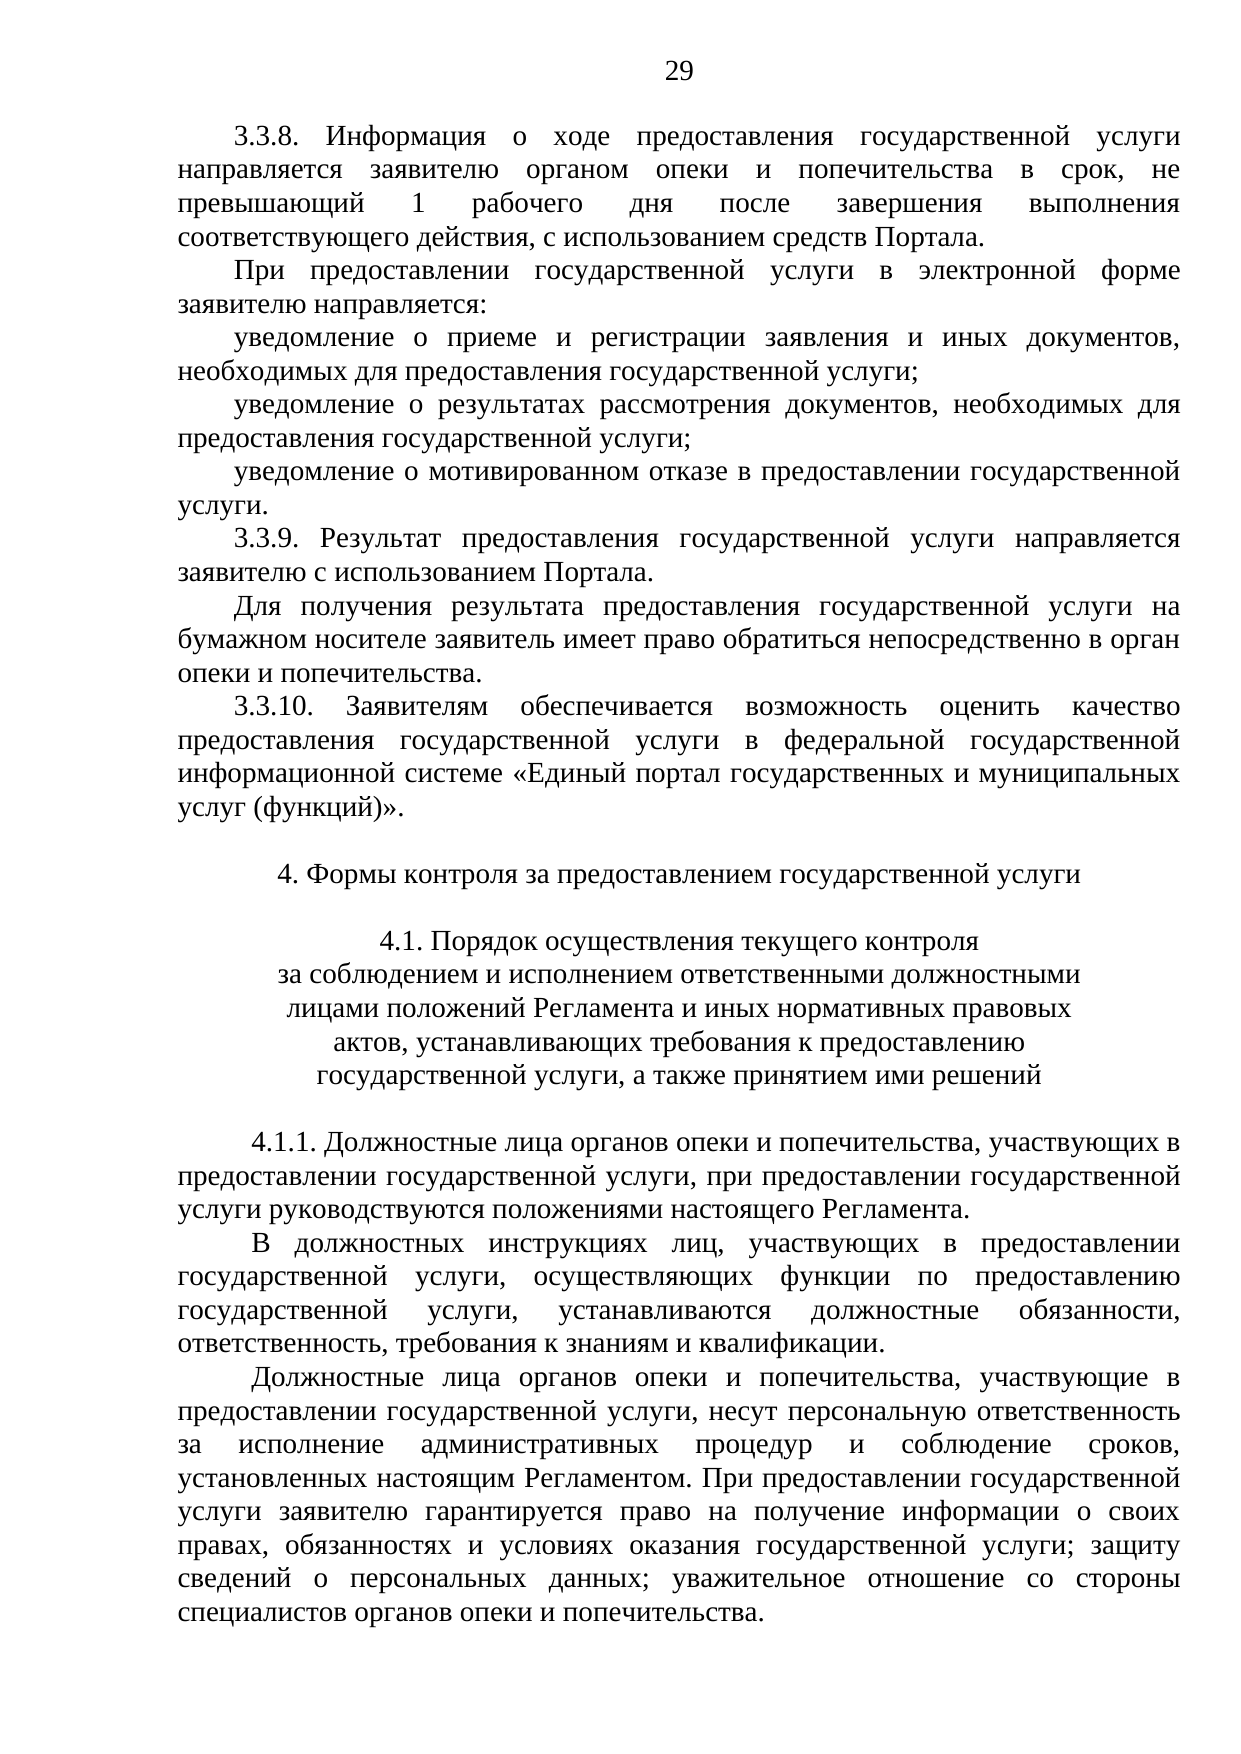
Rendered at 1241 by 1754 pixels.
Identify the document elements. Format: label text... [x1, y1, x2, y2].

text 3.3.9. Результат предоставления государственной услуги направляется заявителю с использованием Портала. [177, 521, 1181, 588]
text Должностные лица органов опеки и попечительства, участвующие в предоставлении государственной услуги, несут персональную ответственность за исполнение административных процедур и соблюдение сроков, установленных настоящим Регламентом. При предоставлении государственной услуги заявителю гарантируется право на получение информации о своих правах, обязанностях и условиях оказания государственной услуги; защиту сведений о персональных данных; уважительное отношение со стороны специалистов органов опеки и попечительства. [177, 1359, 1181, 1627]
text При предоставлении государственной услуги в электронной форме заявителю направляется: [177, 252, 1181, 319]
text 3.3.10. Заявителям обеспечивается возможность оценить качество предоставления государственной услуги в федеральной государственной информационной системе «Единый портал государственных и муниципальных услуг (функций)». [177, 688, 1181, 822]
text 3.3.8. Информация о ходе предоставления государственной услуги направляется заявителю органом опеки и попечительства в срок, не превышающий 1 рабочего дня после завершения выполнения соответствующего действия, с использованием средств Портала. [177, 118, 1181, 252]
text государственной услуги, а также принятием ими решений [177, 1057, 1181, 1091]
text уведомление о мотивированном отказе в предоставлении государственной услуги. [177, 453, 1181, 521]
text актов, устанавливающих требования к предоставлению [177, 1024, 1181, 1057]
text за соблюдением и исполнением ответственными должностными [177, 957, 1181, 990]
text В должностных инструкциях лиц, участвующих в предоставлении государственной услуги, осуществляющих функции по предоставлению государственной услуги, устанавливаются должностные обязанности, ответственность, требования к знаниям и квалификации. [177, 1225, 1181, 1359]
text уведомление о результатах рассмотрения документов, необходимых для предоставления государственной услуги; [177, 386, 1181, 453]
text Для получения результата предоставления государственной услуги на бумажном носителе заявитель имеет право обратиться непосредственно в орган опеки и попечительства. [177, 588, 1181, 688]
text 4.1. Порядок осуществления текущего контроля [177, 923, 1181, 957]
text уведомление о приеме и регистрации заявления и иных документов, необходимых для предоставления государственной услуги; [177, 319, 1181, 386]
text 4.1.1. Должностные лица органов опеки и попечительства, участвующих в предоставлении государственной услуги, при предоставлении государственной услуги руководствуются положениями настоящего Регламента. [177, 1124, 1181, 1225]
text лицами положений Регламента и иных нормативных правовых [177, 990, 1181, 1024]
text 4. Формы контроля за предоставлением государственной услуги [177, 856, 1181, 889]
